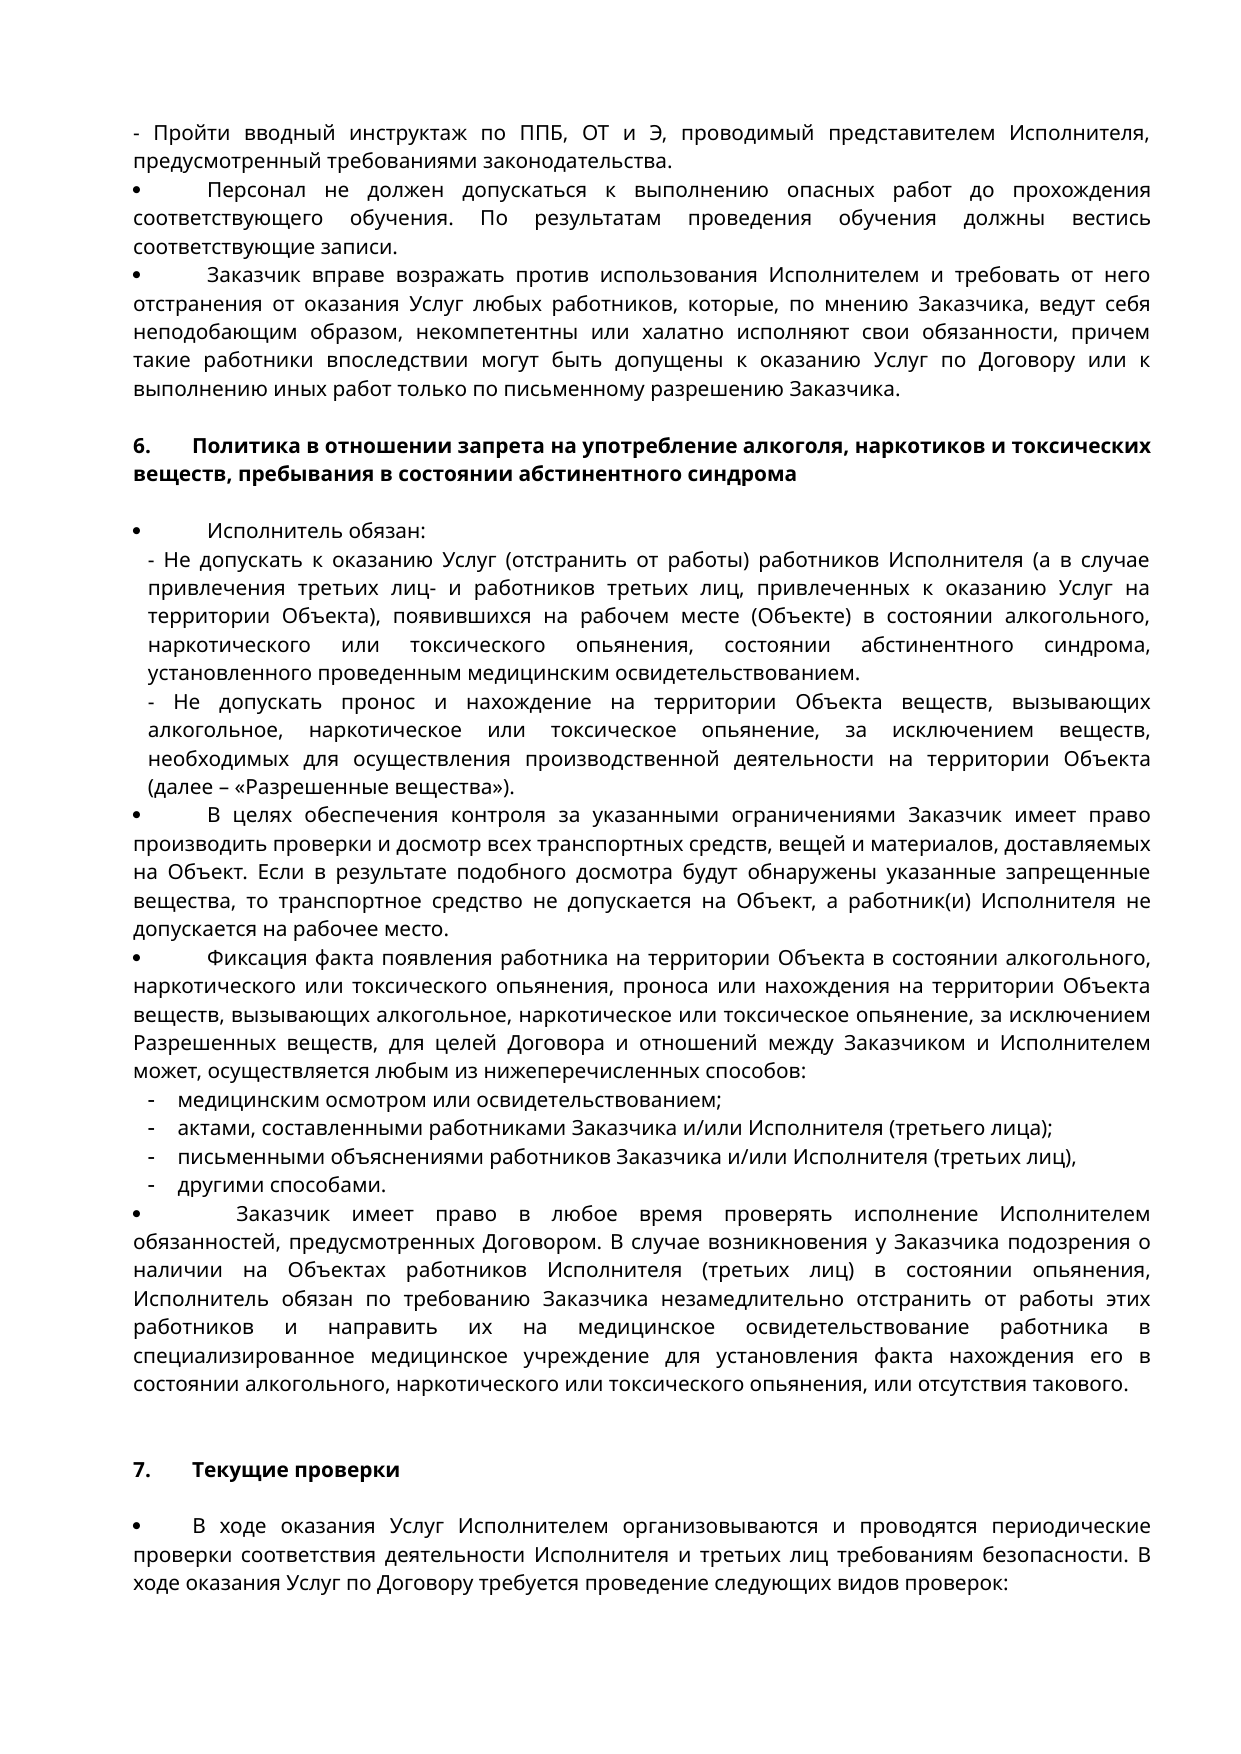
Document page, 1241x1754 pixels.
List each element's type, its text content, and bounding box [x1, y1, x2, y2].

text - Пройти вводный инструктаж по ППБ, ОТ и Э, проводимый представителем Исполнителя, предусмотренный требованиями законодательства. [133, 118, 1152, 175]
list Исполнитель обязан: [133, 516, 1152, 545]
list актами, составленными работниками Заказчика и/или Исполнителя (третьего лица); [148, 1113, 1152, 1142]
list другими способами. [148, 1170, 1152, 1199]
text - Не допускать пронос и нахождение на территории Объекта веществ, вызывающих алкогольное, наркотическое или токсическое опьянение, за исключением веществ, необходимых для осуществления производственной деятельности на территории Объекта (далее – «Разрешенные вещества»). [148, 687, 1152, 801]
text - Не допускать к оказанию Услуг (отстранить от работы) работников Исполнителя (а в случае привлечения третьих лиц- и работников третьих лиц, привлеченных к оказанию Услуг на территории Объекта), появившихся на рабочем месте (Объекте) в состоянии алкогольного, наркотического или токсического опьянения, состоянии абстинентного синдрома, установленного проведенным медицинским освидетельствованием. [148, 545, 1152, 687]
list Фиксация факта появления работника на территории Объекта в состоянии алкогольного, наркотического или токсического опьянения, проноса или нахождения на территории Объекта веществ, вызывающих алкогольное, наркотическое или токсическое опьянение, за исключением Разрешенных веществ, для целей Договора и отношений между Заказчиком и Исполнителем может, осуществляется любым из нижеперечисленных способов: [133, 943, 1152, 1085]
list Персонал не должен допускаться к выполнению опасных работ до прохождения соответствующего обучения. По результатам проведения обучения должны вестись соответствующие записи. [133, 175, 1152, 260]
list письменными объяснениями работников Заказчика и/или Исполнителя (третьих лиц), [148, 1142, 1152, 1170]
list В целях обеспечения контроля за указанными ограничениями Заказчик имеет право производить проверки и досмотр всех транспортных средств, вещей и материалов, доставляемых на Объект. Если в результате подобного досмотра будут обнаружены указанные запрещенные вещества, то транспортное средство не допускается на Объект, а работник(и) Исполнителя не допускается на рабочее место. [133, 801, 1152, 943]
list Текущие проверки [133, 1455, 1152, 1483]
list Заказчик вправе возражать против использования Исполнителем и требовать от него отстранения от оказания Услуг любых работников, которые, по мнению Заказчика, ведут себя неподобающим образом, некомпетентны или халатно исполняют свои обязанности, причем такие работники впоследствии могут быть допущены к оказанию Услуг по Договору или к выполнению иных работ только по письменному разрешению Заказчика. [133, 260, 1152, 402]
list Заказчик имеет право в любое время проверять исполнение Исполнителем обязанностей, предусмотренных Договором. В случае возникновения у Заказчика подозрения о наличии на Объектах работников Исполнителя (третьих лиц) в состоянии опьянения, Исполнитель обязан по требованию Заказчика незамедлительно отстранить от работы этих работников и направить их на медицинское освидетельствование работника в специализированное медицинское учреждение для установления факта нахождения его в состоянии алкогольного, наркотического или токсического опьянения, или отсутствия такового. [133, 1199, 1152, 1398]
list В ходе оказания Услуг Исполнителем организовываются и проводятся периодические проверки соответствия деятельности Исполнителя и третьих лиц требованиям безопасности. В ходе оказания Услуг по Договору требуется проведение следующих видов проверок: [133, 1512, 1152, 1597]
list медицинским осмотром или освидетельствованием; [148, 1085, 1152, 1113]
list Политика в отношении запрета на употребление алкоголя, наркотиков и токсических веществ, пребывания в состоянии абстинентного синдрома [133, 431, 1152, 488]
